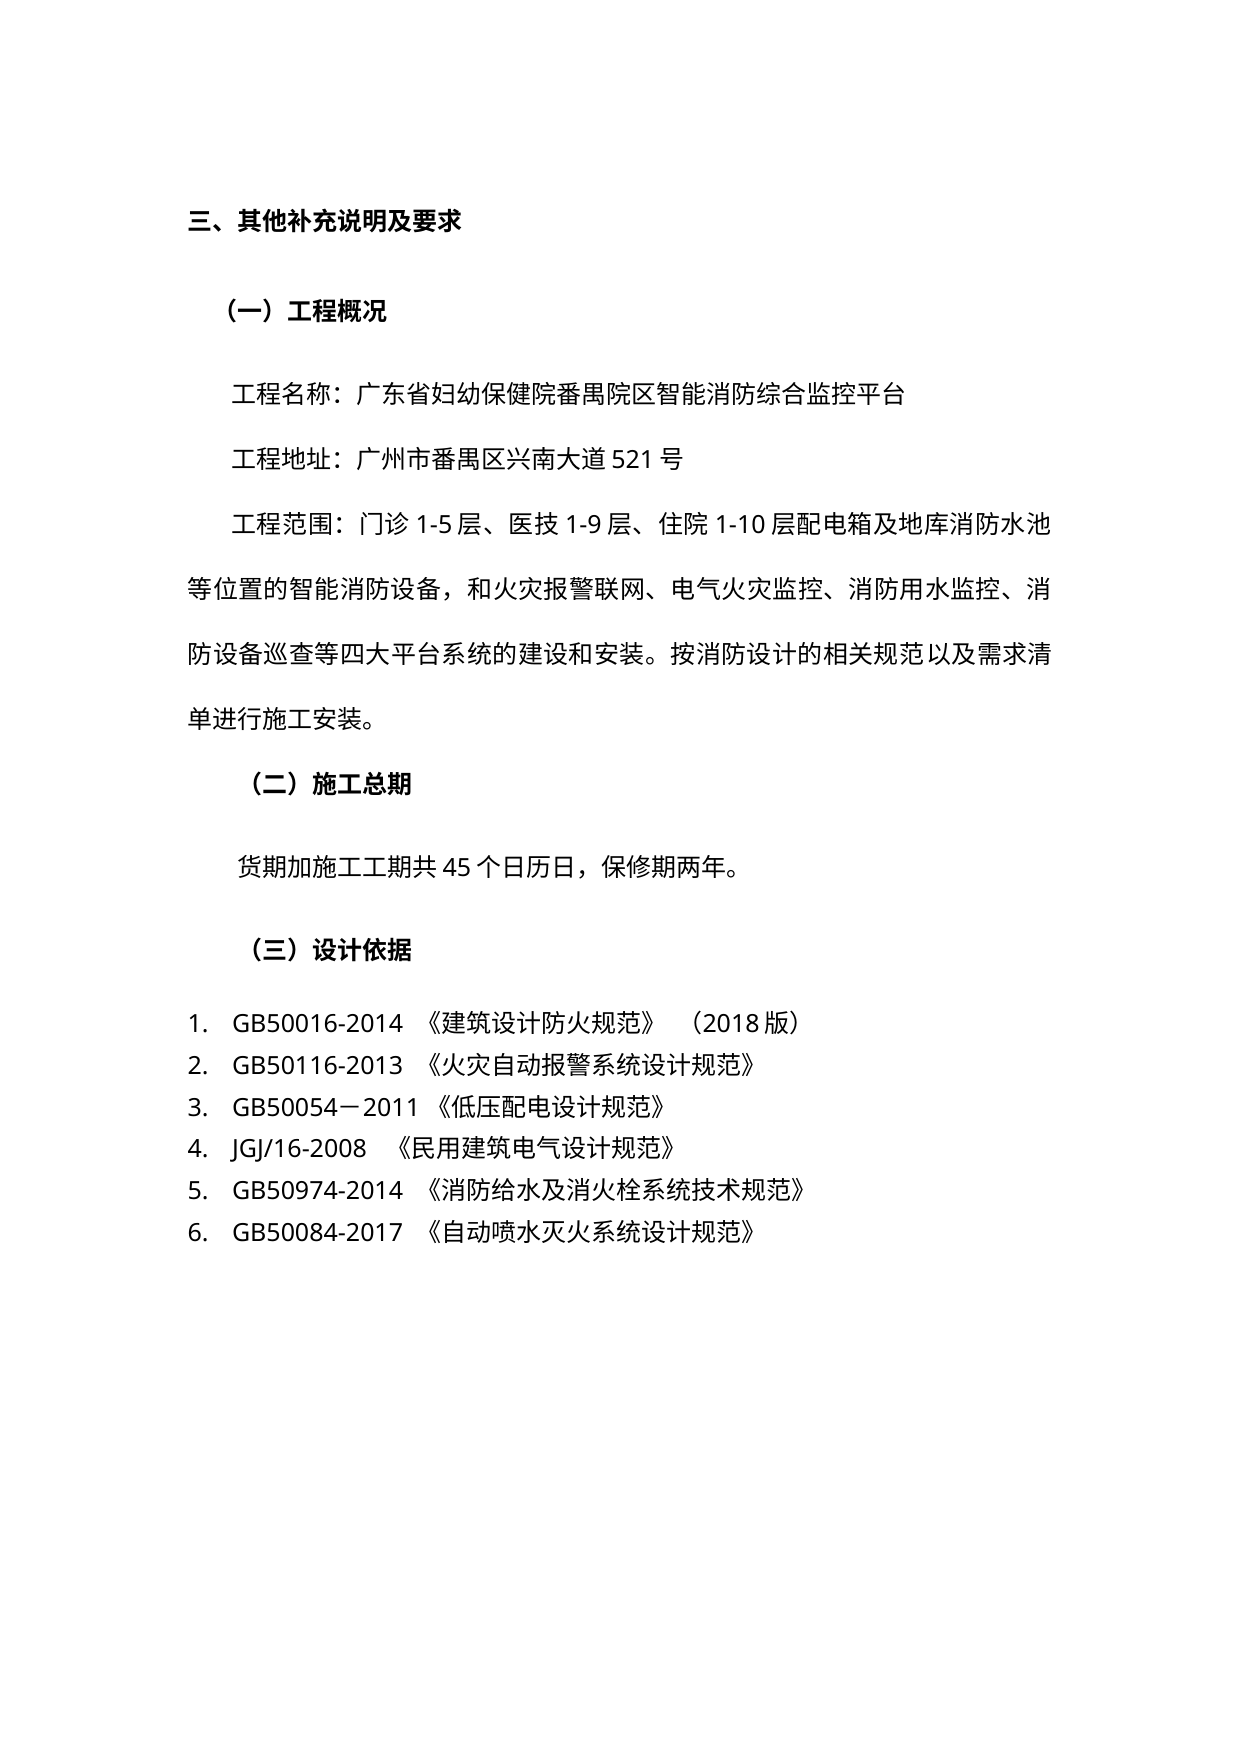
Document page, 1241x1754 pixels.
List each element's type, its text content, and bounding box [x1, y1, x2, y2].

list GB50054－2011 《低压配电设计规范》 [187, 1083, 1053, 1124]
text 工程地址：广州市番禺区兴南大道521号 [187, 425, 1053, 490]
text （三）设计依据 [187, 916, 1053, 981]
list JGJ/16-2008 《民用建筑电气设计规范》 [187, 1124, 1053, 1166]
subtitle 其他补充说明及要求 [187, 187, 1053, 252]
text （一）工程概况 [187, 277, 1053, 342]
list GB50974-2014 《消防给水及消火栓系统技术规范》 [187, 1166, 1053, 1208]
text 工程名称：广东省妇幼保健院番禺院区智能消防综合监控平台 [187, 360, 1053, 425]
list GB50084-2017 《自动喷水灭火系统设计规范》 [187, 1208, 1053, 1249]
text 工程范围：门诊1-5层、医技1-9层、住院1-10层配电箱及地库消防水池等位置的智能消防设备，和火灾报警联网、电气火灾监控、消防用水监控、消防设备巡查等四大平台系统的建设和安装。按消防设计的相关规范以及需求清单进行施工安装。 [187, 490, 1053, 750]
list GB50116-2013 《火灾自动报警系统设计规范》 [187, 1041, 1053, 1083]
list 货期加施工工期共45个日历日，保修期两年。 [187, 833, 1053, 898]
list （二）施工总期 [187, 750, 1053, 815]
list GB50016-2014 《建筑设计防火规范》 （2018版） [187, 999, 1053, 1041]
